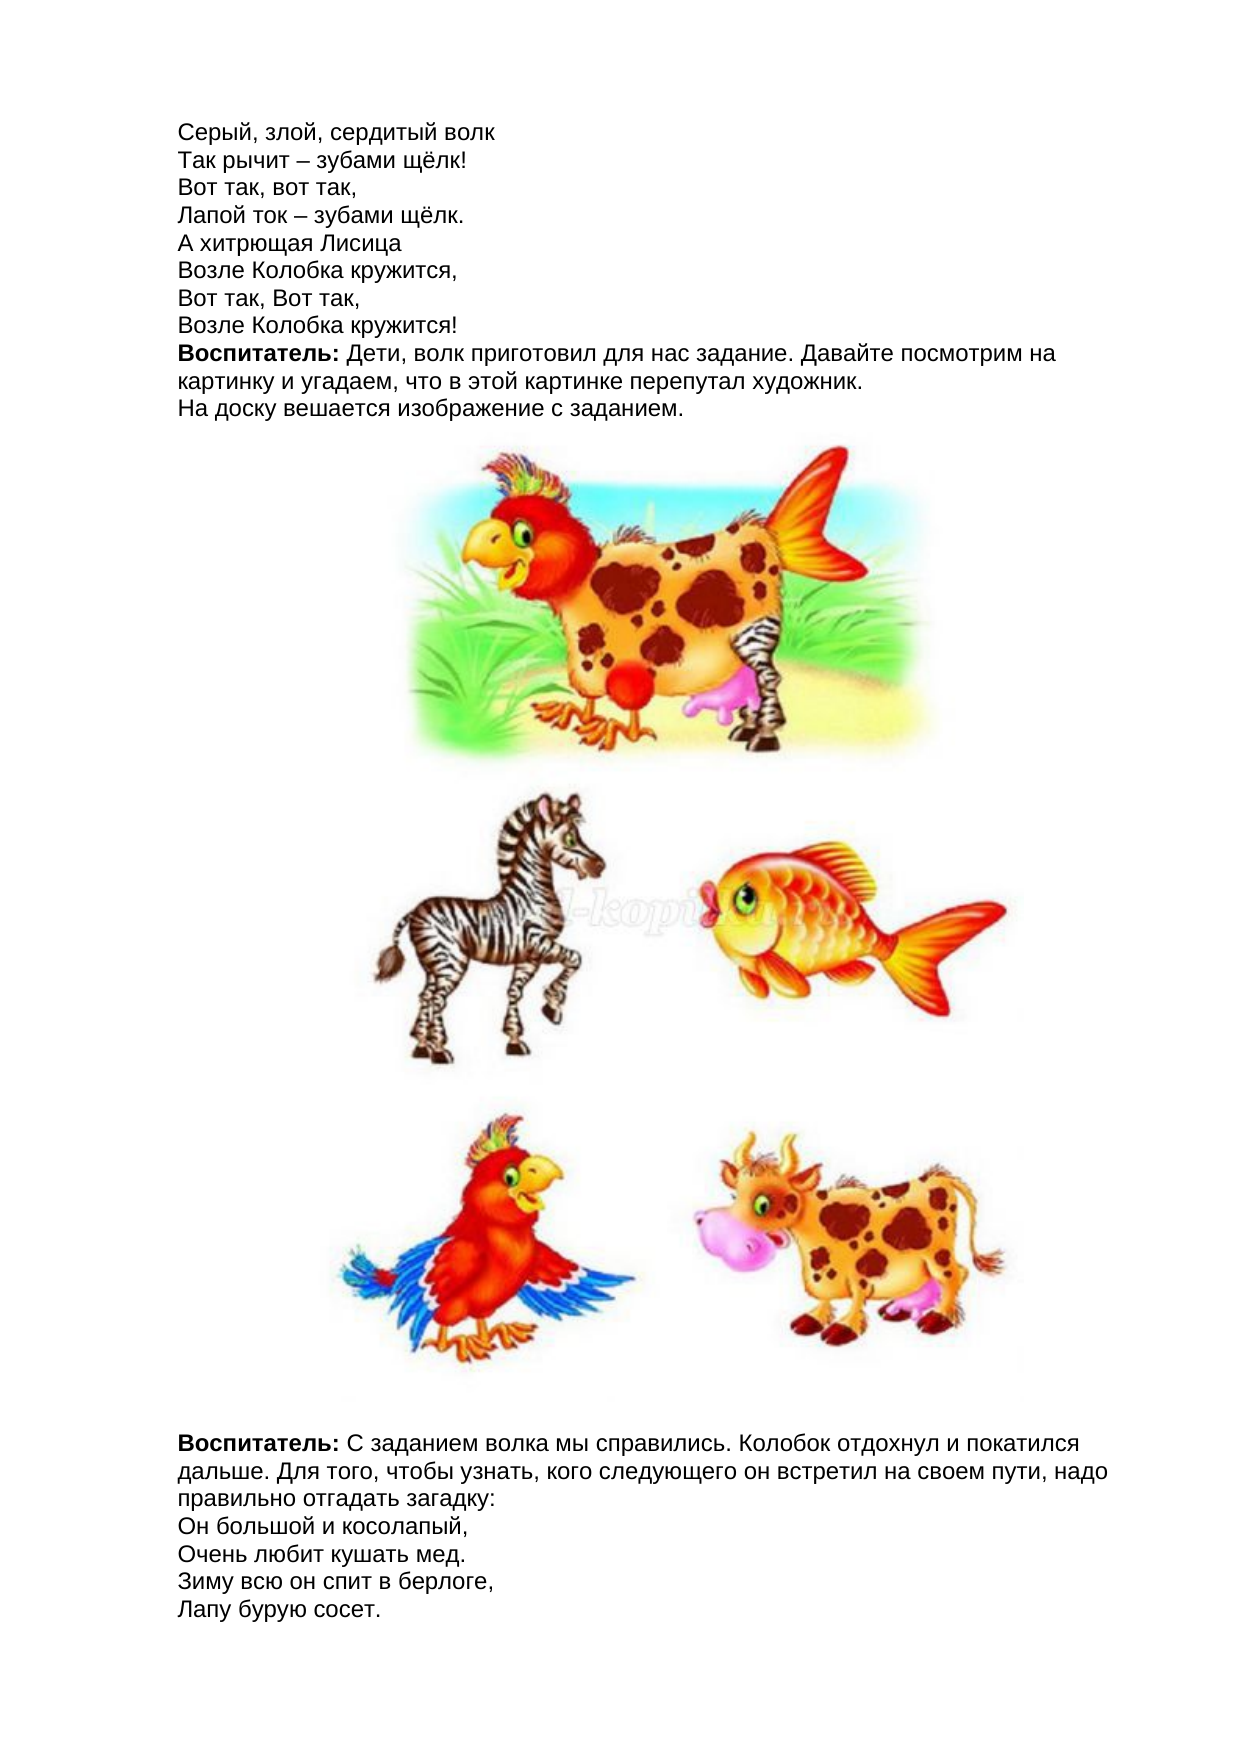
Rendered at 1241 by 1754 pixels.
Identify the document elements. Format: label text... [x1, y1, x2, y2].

picture [305, 421, 1024, 1402]
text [177, 118, 1152, 422]
